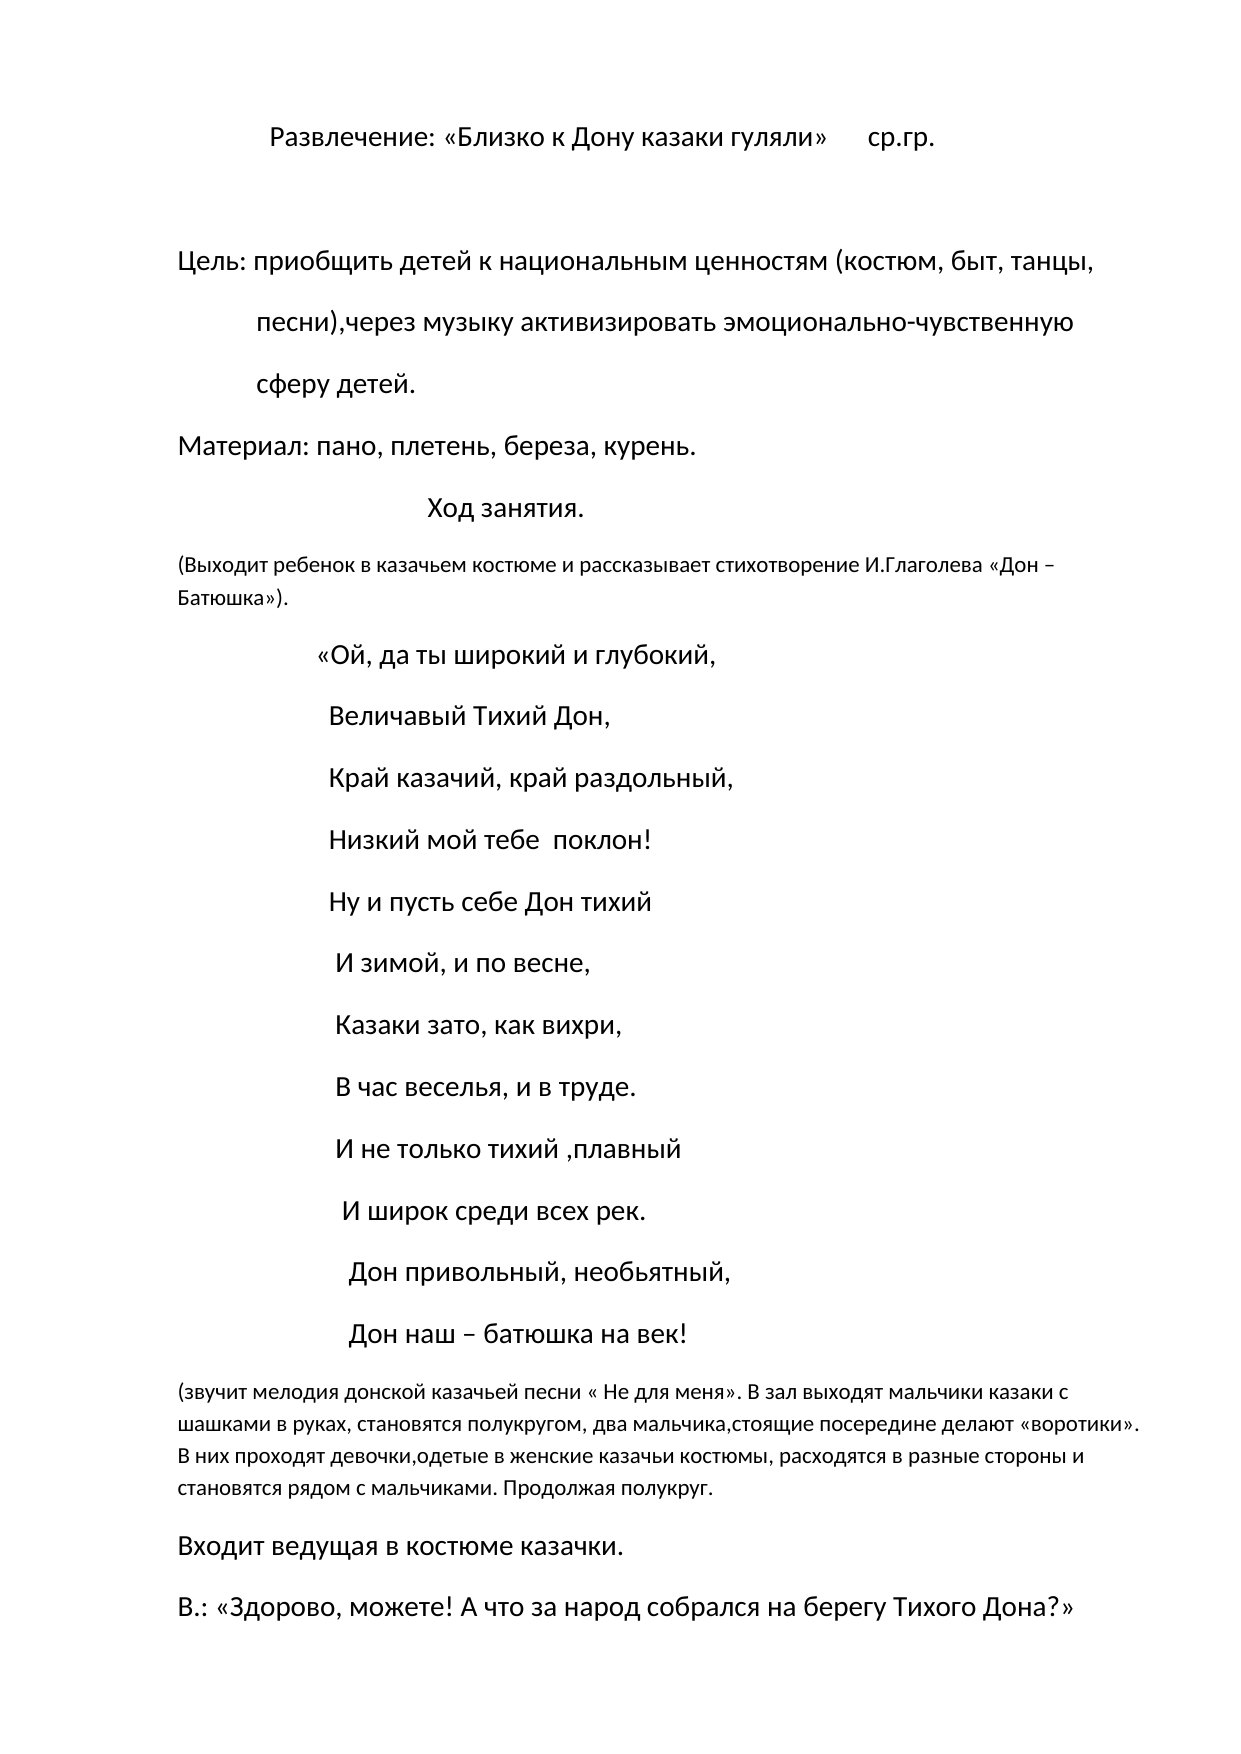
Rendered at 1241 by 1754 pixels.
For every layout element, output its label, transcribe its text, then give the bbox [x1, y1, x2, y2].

text Цель: приобщить детей к национальным ценностям (костюм, быт, танцы, [177, 242, 1152, 277]
text песни),через музыку активизировать эмоционально-чувственную [177, 303, 1152, 339]
text Дон наш – батюшка на век! [177, 1315, 1152, 1351]
text Низкий мой тебе поклон! [177, 821, 1152, 857]
text (звучит мелодия донской казачьей песни « Не для меня». В зал выходят мальчики казаки с шашками в руках, становятся полукругом, два мальчика,стоящие посередине делают «воротики». В них проходят девочки,одетые в женские казачьи костюмы, расходятся в разные стороны и становятся рядом с мальчиками. Продолжая полукруг. [177, 1377, 1152, 1502]
text Казаки зато, как вихри, [177, 1006, 1152, 1042]
text Ход занятия. [177, 489, 1152, 524]
text И широк среди всех рек. [177, 1192, 1152, 1227]
text Развлечение: «Близко к Дону казаки гуляли» ср.гр. [177, 118, 1152, 154]
text Ну и пусть себе Дон тихий [177, 883, 1152, 918]
text Материал: пано, плетень, береза, курень. [177, 427, 1152, 463]
text сферу детей. [177, 365, 1152, 401]
text И зимой, и по весне, [177, 944, 1152, 980]
text Край казачий, край раздольный, [177, 759, 1152, 795]
text Дон привольный, необьятный, [177, 1253, 1152, 1289]
text «Ой, да ты широкий и глубокий, [177, 636, 1152, 671]
text И не только тихий ,плавный [177, 1130, 1152, 1166]
text Входит ведущая в костюме казачки. [177, 1527, 1152, 1562]
text В.: «Здорово, можете! А что за народ собрался на берегу Тихого Дона?» [177, 1588, 1152, 1624]
text Величавый Тихий Дон, [177, 697, 1152, 733]
text В час веселья, и в труде. [177, 1068, 1152, 1104]
text (Выходит ребенок в казачьем костюме и рассказывает стихотворение И.Глаголева «Дон – Батюшка»). [177, 551, 1152, 611]
